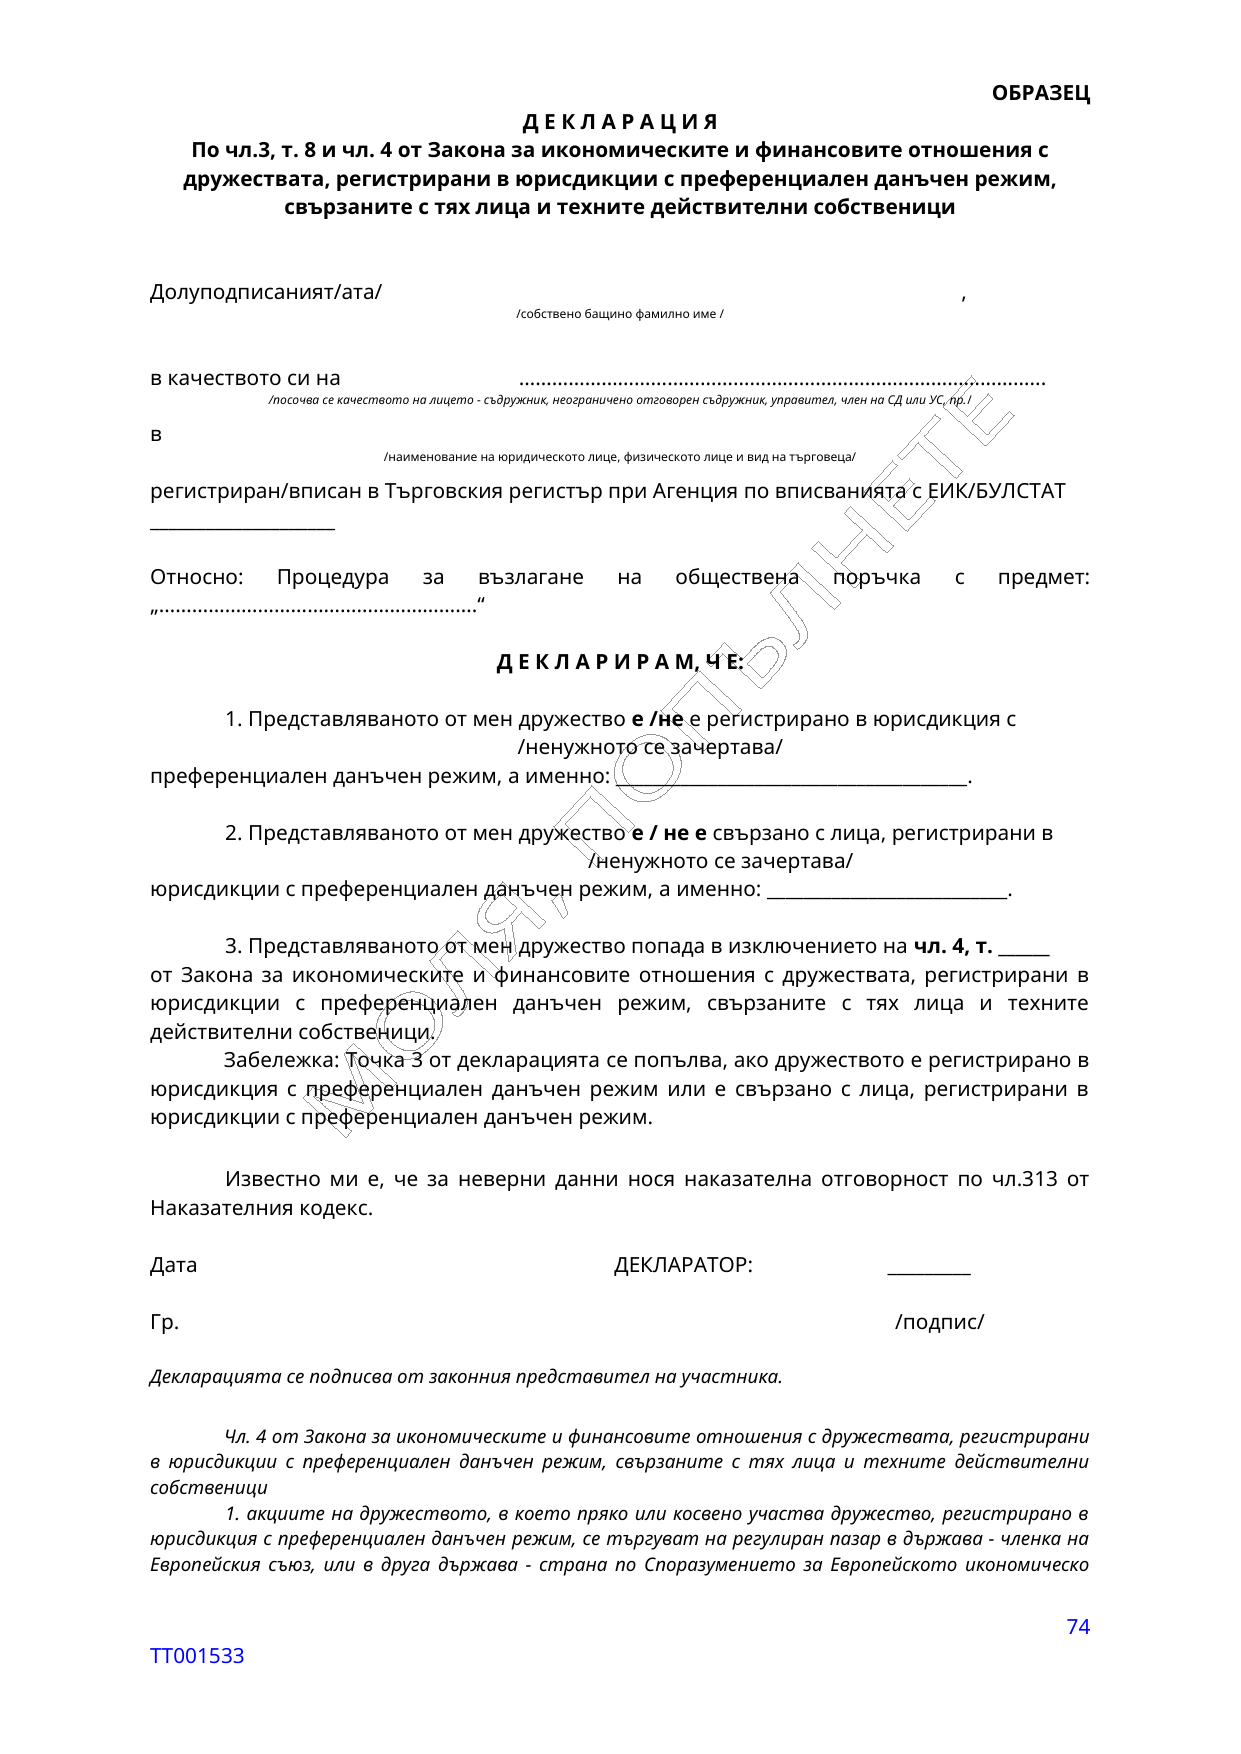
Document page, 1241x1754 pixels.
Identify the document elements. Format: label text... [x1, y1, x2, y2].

text Д Е К Л А Р И Р А М, Ч Е: [150, 647, 1090, 676]
text юрисдикции с преференциален данъчен режим, а именно: __________________________. [150, 874, 1090, 903]
text Дата ДЕКЛАРАТОР: _________ [150, 1250, 1090, 1278]
text Относно: Процедура за възлагане на обществена поръчка с предмет: „………………………………………………….“ [150, 562, 1090, 619]
text от Закона за икономическите и финансовите отношения с дружествата, регистрирани в юрисдикции с преференциален данъчен режим, свързаните с тях лица и техните действителни собственици. [150, 960, 1090, 1045]
text Долуподписаният/ата/ , [150, 277, 1090, 306]
text 2. Представляваното от мен дружество е / не е свързано с лица, регистрирани в [150, 818, 1090, 846]
text Декларацията се подписва от законния представител на участника. [150, 1364, 1090, 1389]
text /собствено бащино фамилно име / [150, 306, 1090, 334]
text ОБРАЗЕЦ [150, 78, 1090, 107]
text Забележка: Точка 3 от декларацията се попълва, ако дружеството е регистрирано в юрисдикция с преференциален данъчен режим или е свързано с лица, регистрирани в юрисдикции с преференциален данъчен режим. [150, 1045, 1090, 1131]
text регистриран/вписан в Търговския регистър при Агенция по вписванията с ЕИК/БУЛСТАТ [150, 476, 1090, 505]
text /наименование на юридическото лице, физическото лице и вид на търговеца/ [150, 448, 1090, 476]
text Чл. 4 от Закона за икономическите и финансовите отношения с дружествата, регистрирани в юрисдикции с преференциален данъчен режим, свързаните с тях лица и техните действителни собственици [150, 1423, 1090, 1500]
text преференциален данъчен режим, а именно: ______________________________________. [150, 761, 1090, 789]
text Известно ми е, че за неверни данни нося наказателна отговорност по чл.313 от Наказателния кодекс. [150, 1164, 1090, 1221]
text /посочва се качеството на лицето - съдружник, неограничено отговорен съдружник, управител, член на СД или УС, пр./ [150, 391, 1090, 419]
text /ненужното се зачертава/ [150, 846, 1090, 874]
text /ненужното се зачертава/ [150, 732, 1090, 761]
text в [150, 419, 1090, 448]
text в качеството си на …………………………………………………………………………………... [150, 363, 1090, 391]
text Гр. /подпис/ [150, 1307, 1090, 1335]
text По чл.3, т. 8 и чл. 4 от Закона за икономическите и финансовите отношения с дружествата, регистрирани в юрисдикции с преференциален данъчен режим, свързаните с тях лица и техните действителни собственици [150, 135, 1090, 221]
text Д Е К Л А Р А Ц И Я [150, 107, 1090, 135]
text ____________________ [150, 505, 1090, 533]
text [150, 1500, 1090, 1576]
text 3. Представляваното от мен дружество попада в изключението на чл. 4, т. ______ [150, 931, 1090, 960]
text 1. Представляваното от мен дружество е /не е регистрирано в юрисдикция с [150, 704, 1090, 732]
